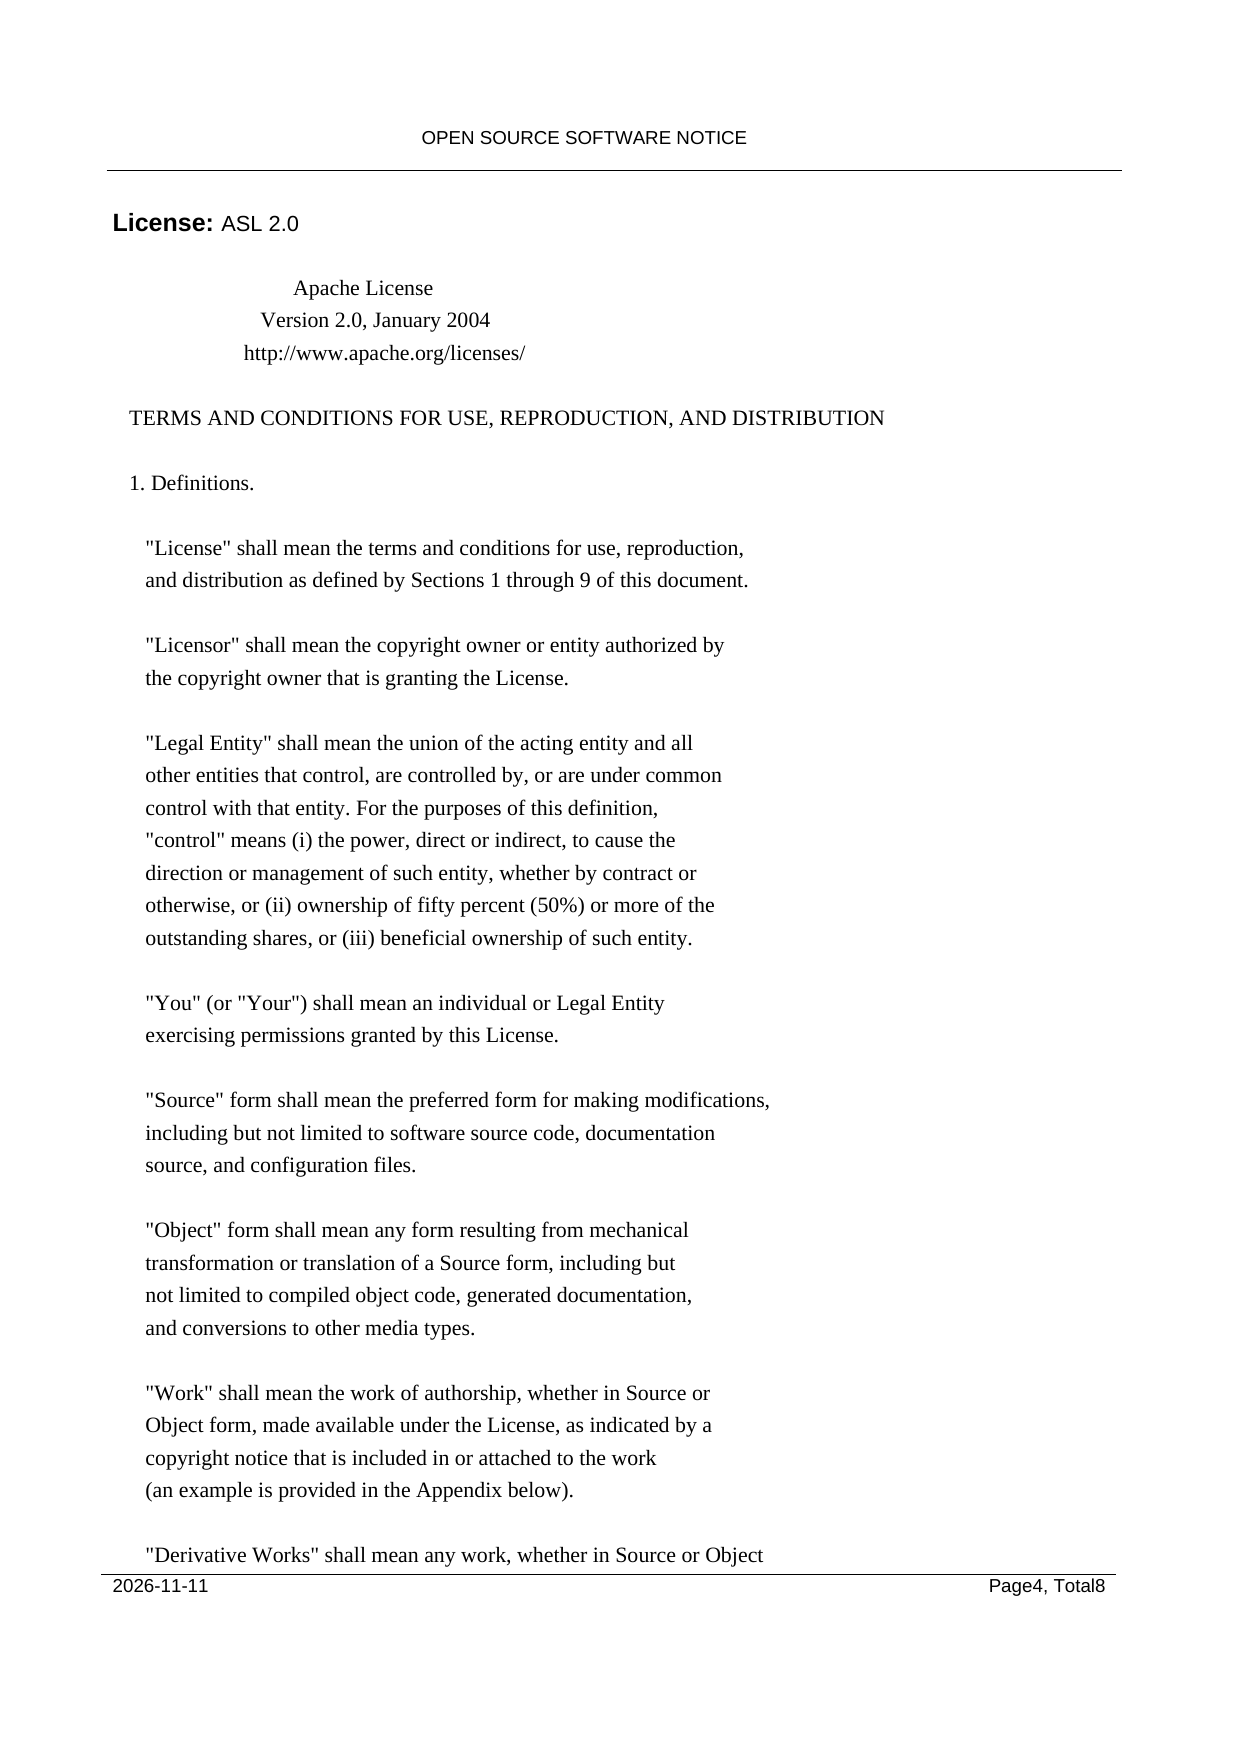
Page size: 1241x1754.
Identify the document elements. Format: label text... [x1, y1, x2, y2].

text License: ASL 2.0 [112, 206, 1128, 239]
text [112, 239, 1128, 1571]
